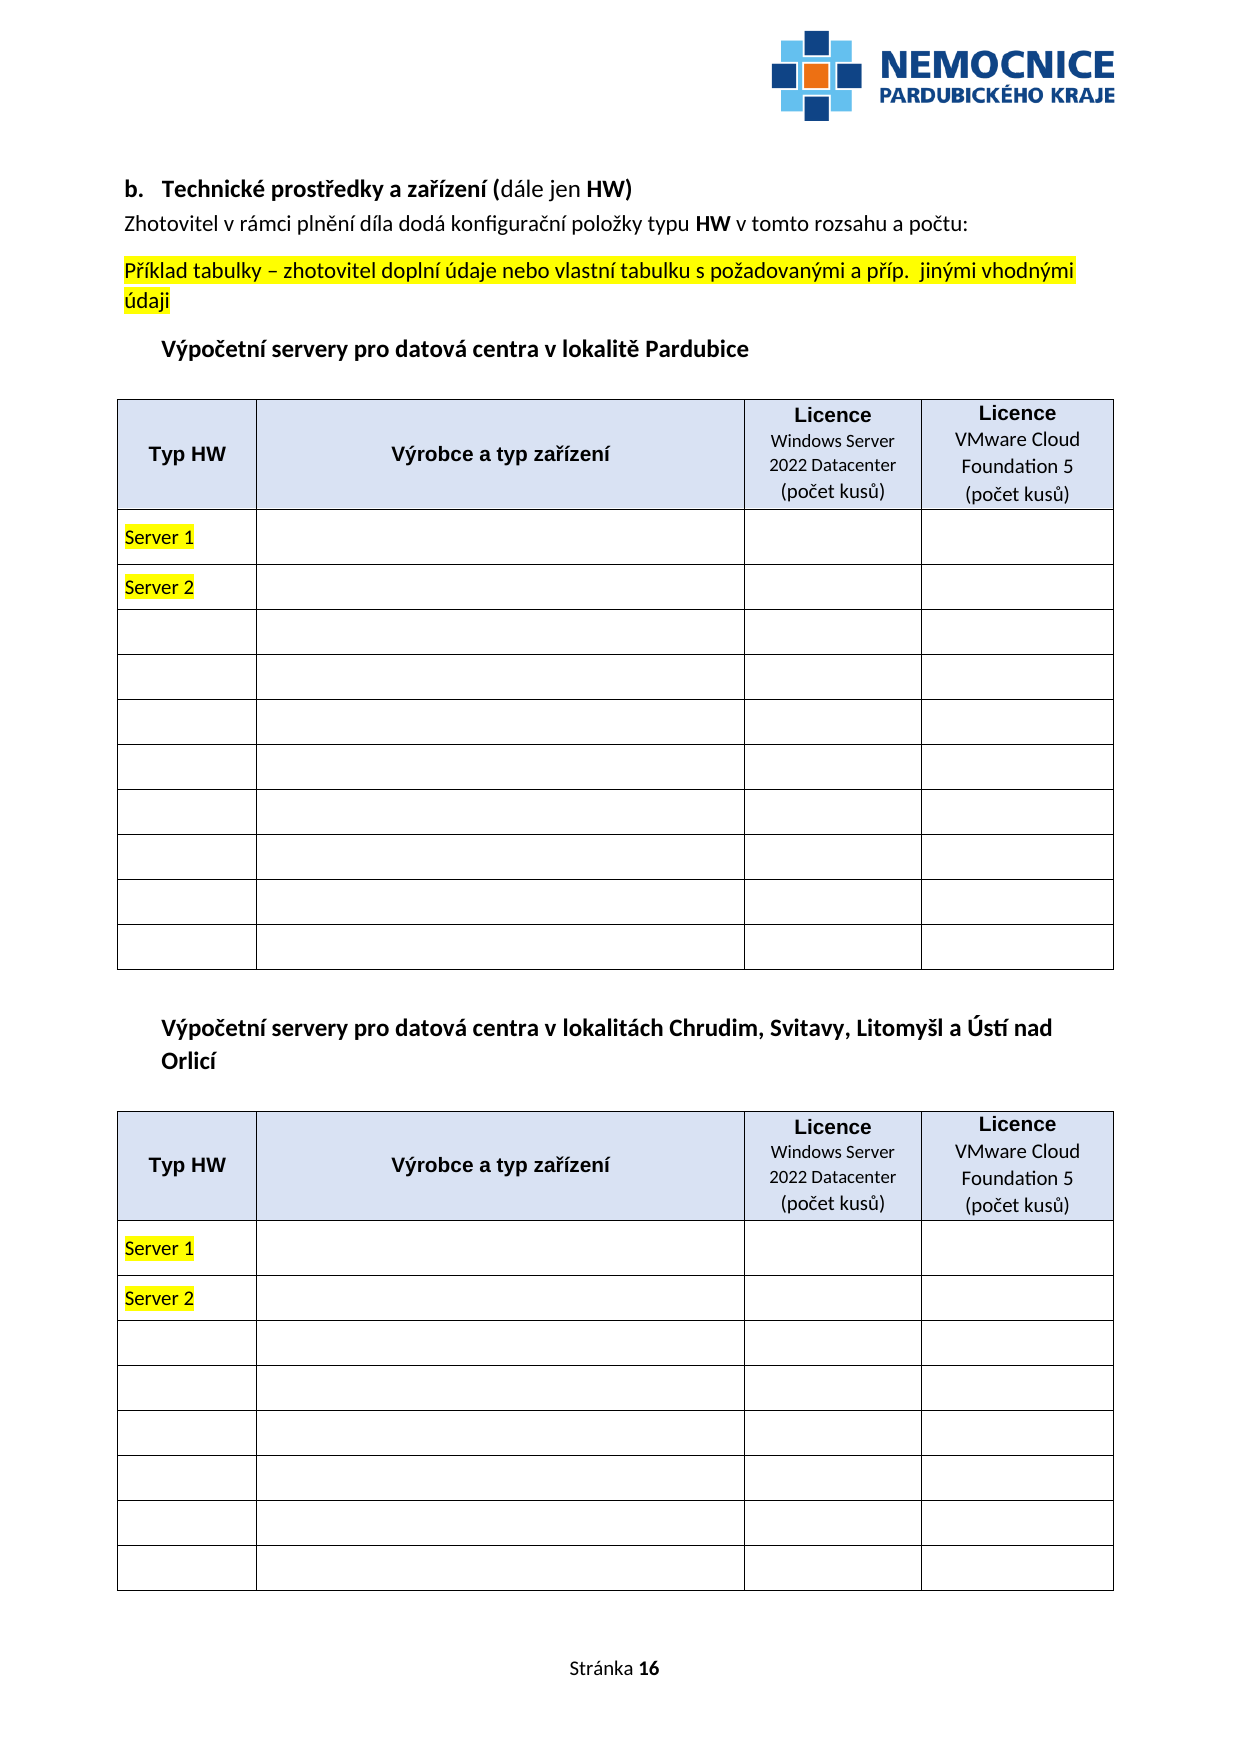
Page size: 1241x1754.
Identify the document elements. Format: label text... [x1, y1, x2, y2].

table_cell [118, 1546, 256, 1590]
table_cell [118, 610, 256, 654]
table_header Licence VMware Cloud Foundation 5 (počet kusů) [922, 1112, 1113, 1220]
table_cell [257, 880, 744, 924]
table_cell [745, 1456, 921, 1500]
table_cell [745, 790, 921, 834]
table_cell [745, 565, 921, 609]
table_header Výrobce a typ zařízení [257, 1112, 744, 1220]
table_header Licence Windows Server 2022 Datacenter (počet kusů) [745, 400, 921, 508]
table_header Typ HW [118, 400, 256, 508]
table_cell [922, 1411, 1113, 1455]
table_cell Server 2 [118, 565, 256, 609]
table_header Výrobce a typ zařízení [257, 400, 744, 508]
table_cell [745, 1221, 921, 1275]
table_cell [745, 745, 921, 789]
table_cell [118, 1456, 256, 1500]
table_cell [118, 1411, 256, 1455]
table_cell [257, 1366, 744, 1410]
table_cell [745, 1276, 921, 1320]
table_cell [745, 1411, 921, 1455]
table_cell [745, 610, 921, 654]
table_cell [922, 745, 1113, 789]
picture [770, 30, 1115, 122]
table_cell [257, 655, 744, 699]
table_cell [922, 510, 1113, 564]
table_cell [745, 880, 921, 924]
table_cell [745, 1501, 921, 1545]
table_cell [922, 565, 1113, 609]
table_cell [922, 1501, 1113, 1545]
table_cell [118, 700, 256, 744]
table_cell [257, 1321, 744, 1365]
table_cell [922, 880, 1113, 924]
table_cell [922, 1321, 1113, 1365]
table_cell [257, 565, 744, 609]
table_cell [922, 1276, 1113, 1320]
table_cell Server 2 [118, 1276, 256, 1320]
table_cell [257, 1411, 744, 1455]
table_header Licence VMware Cloud Foundation 5 (počet kusů) [922, 400, 1113, 508]
table_header Licence Windows Server 2022 Datacenter (počet kusů) [745, 1112, 921, 1220]
table_header Typ HW [118, 1112, 256, 1220]
table_cell [922, 1366, 1113, 1410]
table_cell [118, 790, 256, 834]
table_cell [922, 790, 1113, 834]
table_cell [922, 700, 1113, 744]
table_cell [257, 745, 744, 789]
text Výpočetní servery pro datová centra v lokalitách Chrudim, Svitavy, Litomyšl a Ústí nad Orlicí [161, 1012, 1104, 1076]
table_cell [257, 790, 744, 834]
table_cell [257, 700, 744, 744]
table_cell [922, 1546, 1113, 1590]
table_cell [922, 610, 1113, 654]
table_cell [257, 1276, 744, 1320]
table_cell [118, 1501, 256, 1545]
table_cell [118, 880, 256, 924]
table_cell [745, 835, 921, 879]
table_cell Server 1 [118, 510, 256, 564]
table_cell [118, 835, 256, 879]
table_cell [257, 610, 744, 654]
list Technické prostředky a zařízení (dále jen HW) [124, 173, 1104, 203]
table_cell [745, 1321, 921, 1365]
table_cell [257, 925, 744, 969]
table_cell [745, 1546, 921, 1590]
table_cell [745, 1366, 921, 1410]
table_cell [118, 1366, 256, 1410]
table_cell [922, 655, 1113, 699]
table_cell [257, 835, 744, 879]
table_cell Server 1 [118, 1221, 256, 1275]
table_cell [257, 1546, 744, 1590]
table_cell [257, 1221, 744, 1275]
table_cell [922, 1221, 1113, 1275]
table_cell [745, 925, 921, 969]
table_cell [745, 700, 921, 744]
table_cell [257, 1501, 744, 1545]
table_cell [257, 1456, 744, 1500]
table_cell [118, 655, 256, 699]
text Výpočetní servery pro datová centra v lokalitě Pardubice [161, 333, 1104, 364]
table_cell [922, 1456, 1113, 1500]
table_cell [922, 925, 1113, 969]
text Zhotovitel v rámci plnění díla dodá konfigurační položky typu HW v tomto rozsahu a počtu: [124, 209, 1104, 237]
text Příklad tabulky – zhotovitel doplní údaje nebo vlastní tabulku s požadovanými a příp. jinými vhodnými údaji [124, 256, 1104, 314]
table_cell [745, 655, 921, 699]
table_cell [118, 745, 256, 789]
table_cell [922, 835, 1113, 879]
table_cell [118, 1321, 256, 1365]
table_cell [118, 925, 256, 969]
table_cell [257, 510, 744, 564]
table_cell [745, 510, 921, 564]
